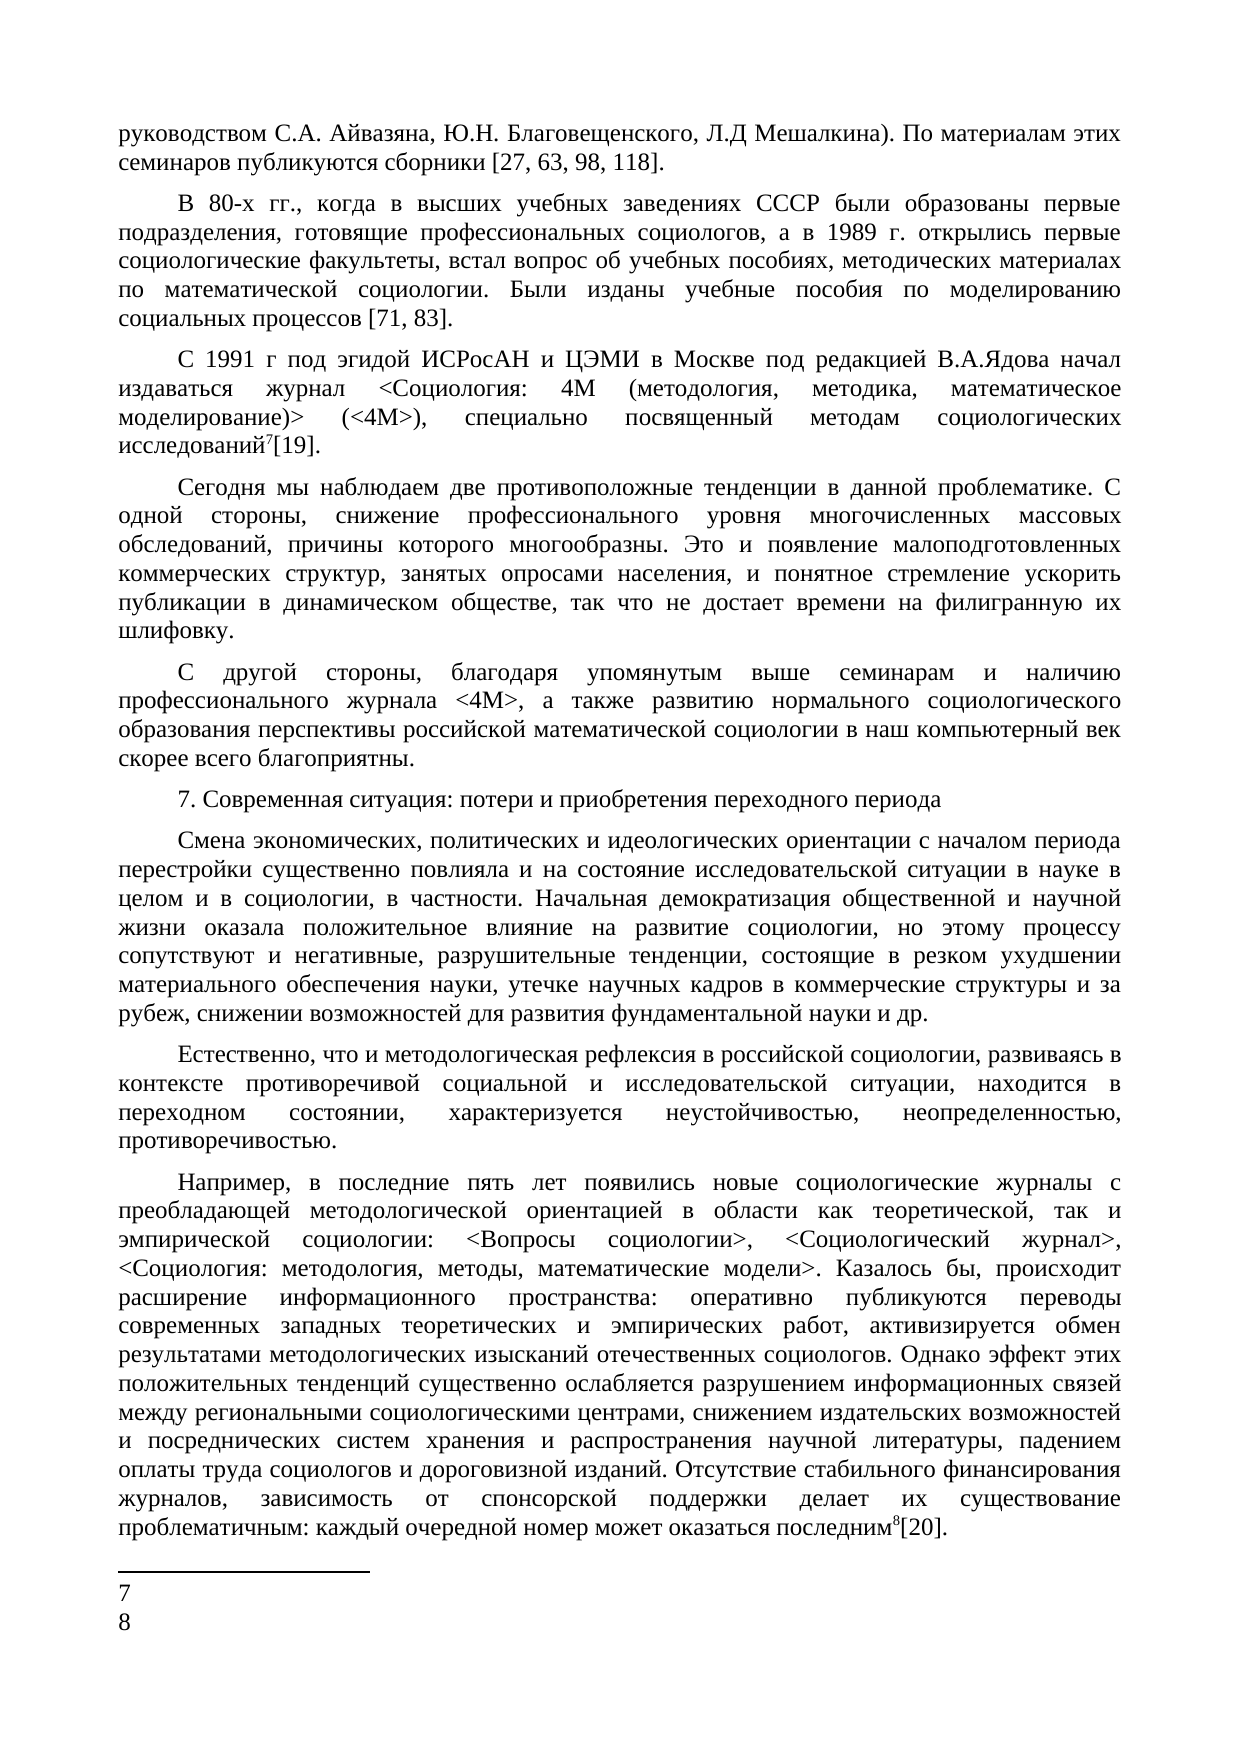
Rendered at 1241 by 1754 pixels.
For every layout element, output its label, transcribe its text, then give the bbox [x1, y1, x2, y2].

text С 1991 г под эгидой ИСРосАН и ЦЭМИ в Москве под редакцией В.А.Ядова начал издаваться журнал <Социология: 4М (методология, методика, математическое моделирование)> (<4М>), специально посвященный методам социологических исследований[19]. [118, 344, 1122, 459]
text С другой стороны, благодаря упомянутым выше семинарам и наличию профессионального журнала <4М>, а также развитию нормального социологического образования перспективы российской математической социологии в наш компьютерный век скорее всего благоприятны. [118, 657, 1122, 772]
text 7. Современная ситуация: потери и приобретения переходного периода [118, 784, 1122, 813]
text Например, в последние пять лет появились новые социологические журналы с преобладающей методологической ориентацией в области как теоретической, так и эмпирической социологии: <Вопросы социологии>, <Социологический журнал>, <Социология: методология, методы, математические модели>. Казалось бы, происходит расширение информационного пространства: оперативно публикуются переводы современных западных теоретических и эмпирических работ, активизируется обмен результатами методологических изысканий отечественных социологов. Однако эффект этих положительных тенденций существенно ослабляется разрушением информационных связей между региональными социологическими центрами, снижением издательских возможностей и посреднических систем хранения и распространения научной литературы, падением оплаты труда социологов и дороговизной изданий. Отсутствие стабильного финансирования журналов, зависимость от спонсорской поддержки делает их существование проблематичным: каждый очередной номер может оказаться последним[20]. [118, 1167, 1122, 1541]
text Сегодня мы наблюдаем две противоположные тенденции в данной проблематике. С одной стороны, снижение профессионального уровня многочисленных массовых обследований, причины которого многообразны. Это и появление малоподготовленных коммерческих структур, занятых опросами населения, и понятное стремление ускорить публикации в динамическом обществе, так что не достает времени на филигранную их шлифовку. [118, 472, 1122, 644]
text В 80-х гг., когда в высших учебных заведениях СССР были образованы первые подразделения, готовящие профессиональных социологов, а в 1989 г. открылись первые социологические факультеты, встал вопрос об учебных пособиях, методических материалах по математической социологии. Были изданы учебные пособия по моделированию социальных процессов [71, 83]. [118, 188, 1122, 332]
text Смена экономических, политических и идеологических ориентации с началом периода перестройки существенно повлияла и на состояние исследовательской ситуации в науке в целом и в социологии, в частности. Начальная демократизация общественной и научной жизни оказала положительное влияние на развитие социологии, но этому процессу сопутствуют и негативные, разрушительные тенденции, состоящие в резком ухудшении материального обеспечения науки, утечке научных кадров в коммерческие структуры и за рубеж, снижении возможностей для развития фундаментальной науки и др. [118, 826, 1122, 1027]
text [118, 118, 1122, 176]
text Естественно, что и методологическая рефлексия в российской социологии, развиваясь в контексте противоречивой социальной и исследовательской ситуации, находится в переходном состоянии, характеризуется неустойчивостью, неопределенностью, противоречивостью. [118, 1039, 1122, 1154]
